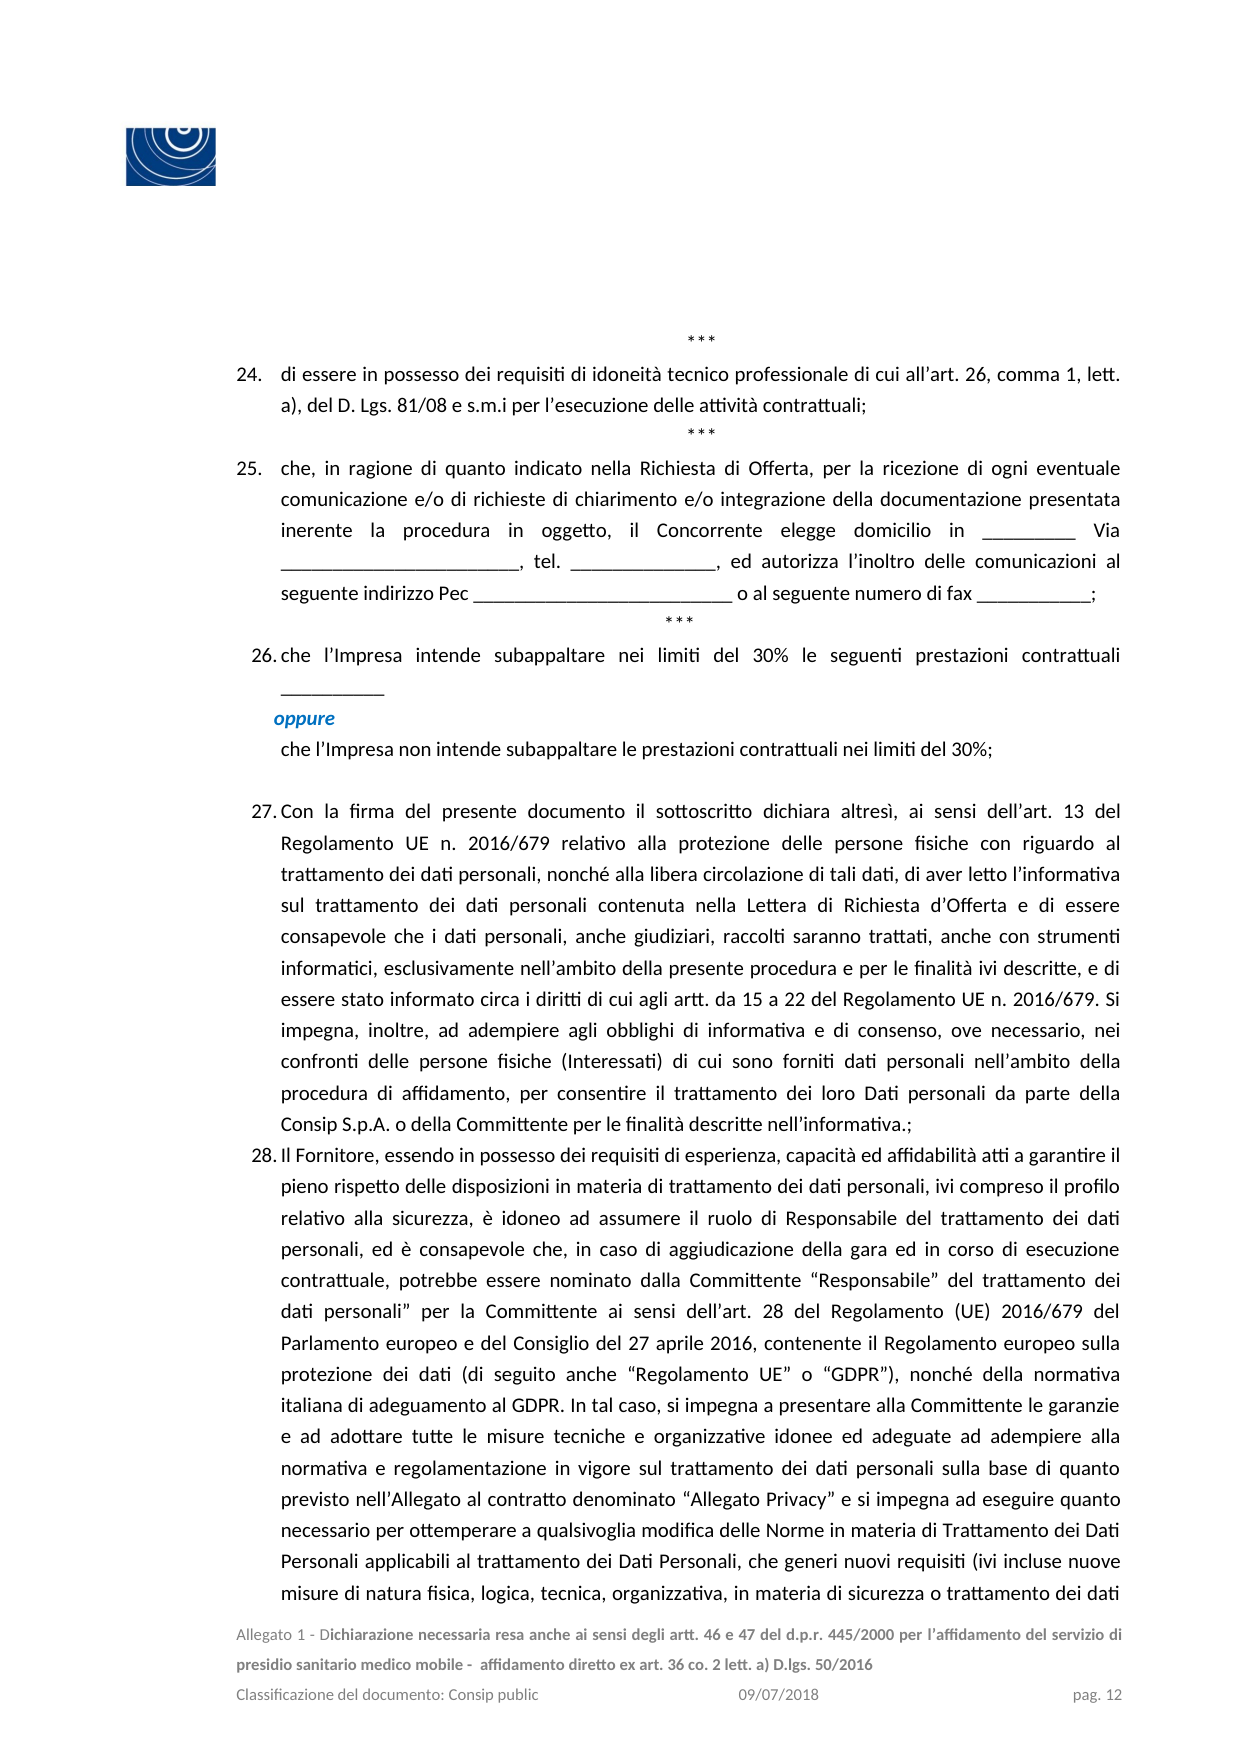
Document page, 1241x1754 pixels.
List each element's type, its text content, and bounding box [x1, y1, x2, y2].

list che, in ragione di quanto indicato nella Richiesta di Offerta, per la ricezione di ogni eventuale comunicazione e/o di richieste di chiarimento e/o integrazione della documentazione presentata inerente la procedura in oggetto, il Concorrente elegge domicilio in _________ Via _______________________, tel. ______________, ed autorizza l’inoltro delle comunicazioni al seguente indirizzo Pec _________________________ o al seguente numero di fax ___________; [236, 450, 1122, 606]
list *** [281, 419, 1122, 450]
list che l’Impresa intende subappaltare nei limiti del 30% le seguenti prestazioni contrattuali __________ [251, 637, 1122, 700]
list Con la firma del presente documento il sottoscritto dichiara altresì, ai sensi dell’art. 13 del Regolamento UE n. 2016/679 relativo alla protezione delle persone fisiche con riguardo al trattamento dei dati personali, nonché alla libera circolazione di tali dati, di aver letto l’informativa sul trattamento dei dati personali contenuta nella Lettera di Richiesta d’Offerta e di essere consapevole che i dati personali, anche giudiziari, raccolti saranno trattati, anche con strumenti informatici, esclusivamente nell’ambito della presente procedura e per le finalità ivi descritte, e di essere stato informato circa i diritti di cui agli artt. da 15 a 22 del Regolamento UE n. 2016/679. Si impegna, inoltre, ad adempiere agli obblighi di informativa e di consenso, ove necessario, nei confronti delle persone fisiche (Interessati) di cui sono forniti dati personali nell’ambito della procedura di affidamento, per consentire il trattamento dei loro Dati personali da parte della Consip S.p.A. o della Committente per le finalità descritte nell’informativa.; [251, 794, 1122, 1137]
list di essere in possesso dei requisiti di idoneità tecnico professionale di cui all’art. 26, comma 1, lett. a), del D. Lgs. 81/08 e s.m.i per l’esecuzione delle attività contrattuali; [236, 356, 1122, 419]
picture [0, 0, 216, 185]
text oppure [273, 700, 1122, 731]
list *** [281, 325, 1122, 356]
list che l’Impresa non intende subappaltare le prestazioni contrattuali nei limiti del 30%; [281, 731, 1122, 762]
list *** [236, 606, 1122, 637]
